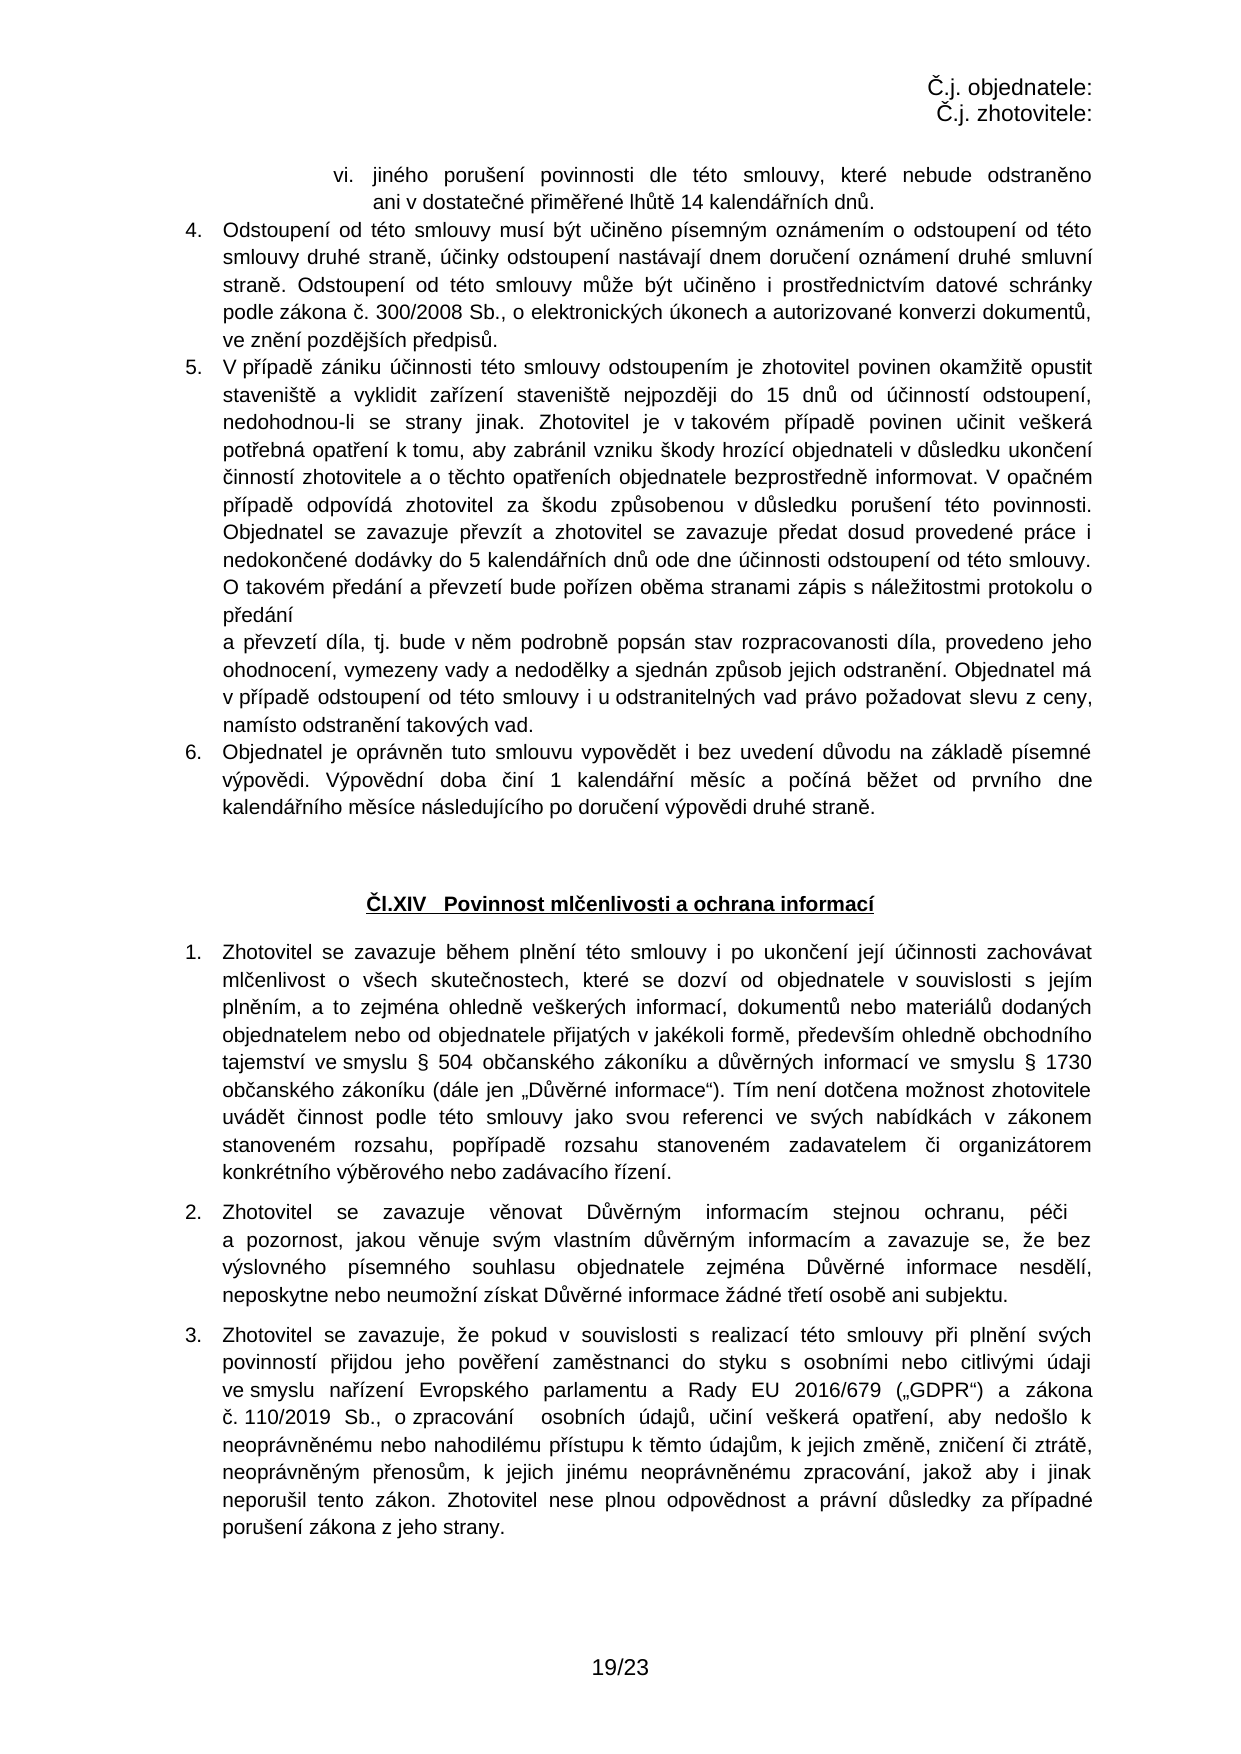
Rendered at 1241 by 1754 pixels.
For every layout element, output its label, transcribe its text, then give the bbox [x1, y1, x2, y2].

list Zhotovitel se zavazuje věnovat Důvěrným informacím stejnou ochranu, péči a pozornost, jakou věnuje svým vlastním důvěrným informacím a zavazuje se, že bez výslovného písemného souhlasu objednatele zejména Důvěrné informace nesdělí, neposkytne nebo neumožní získat Důvěrné informace žádné třetí osobě ani subjektu. [185, 1200, 1093, 1306]
list V případě zániku účinnosti této smlouvy odstoupením je zhotovitel povinen okamžitě opustit staveniště a vyklidit zařízení staveniště nejpozději do 15 dnů od účinností odstoupení, nedohodnou-li se strany jinak. Zhotovitel je v takovém případě povinen učinit veškerá potřebná opatření k tomu, aby zabránil vzniku škody hrozící objednateli v důsledku ukončení činností zhotovitele a o těchto opatřeních objednatele bezprostředně informovat. V opačném případě odpovídá zhotovitel za škodu způsobenou v důsledku porušení této povinnosti. Objednatel se zavazuje převzít a zhotovitel se zavazuje předat dosud provedené práce i nedokončené dodávky do 5 kalendářních dnů ode dne účinnosti odstoupení od této smlouvy. O takovém předání a převzetí bude pořízen oběma stranami zápis s náležitostmi protokolu o předání a převzetí díla, tj. bude v něm podrobně popsán stav rozpracovanosti díla, provedeno jeho ohodnocení, vymezeny vady a nedodělky a sjednán způsob jejich odstranění. Objednatel má v případě odstoupení od této smlouvy i u odstranitelných vad právo požadovat slevu z ceny, namísto odstranění takových vad. [185, 355, 1093, 736]
list Zhotovitel se zavazuje, že pokud v souvislosti s realizací této smlouvy při plnění svých povinností přijdou jeho pověření zaměstnanci do styku s osobními nebo citlivými údaji ve smyslu nařízení Evropského parlamentu a Rady EU 2016/679 („GDPR“) a zákona č. 110/2019 Sb., o zpracování osobních údajů, učiní veškerá opatření, aby nedošlo k neoprávněnému nebo nahodilému přístupu k těmto údajům, k jejich změně, zničení či ztrátě, neoprávněným přenosům, k jejich jinému neoprávněnému zpracování, jakož aby i jinak neporušil tento zákon. Zhotovitel nese plnou odpovědnost a právní důsledky za případné porušení zákona z jeho strany. [185, 1322, 1093, 1539]
list Zhotovitel se zavazuje během plnění této smlouvy i po ukončení její účinnosti zachovávat mlčenlivost o všech skutečnostech, které se dozví od objednatele v souvislosti s jejím plněním, a to zejména ohledně veškerých informací, dokumentů nebo materiálů dodaných objednatelem nebo od objednatele přijatých v jakékoli formě, především ohledně obchodního tajemství ve smyslu § 504 občanského zákoníku a důvěrných informací ve smyslu § 1730 občanského zákoníku (dále jen „Důvěrné informace“). Tím není dotčena možnost zhotovitele uvádět činnost podle této smlouvy jako svou referenci ve svých nabídkách v zákonem stanoveném rozsahu, popřípadě rozsahu stanoveném zadavatelem či organizátorem konkrétního výběrového nebo zadávacího řízení. [185, 940, 1093, 1184]
list jiného porušení povinnosti dle této smlouvy, které nebude odstraněno ani v dostatečné přiměřené lhůtě 14 kalendářních dnů. [354, 162, 1093, 214]
list Objednatel je oprávněn tuto smlouvu vypovědět i bez uvedení důvodu na základě písemné výpovědi. Výpovědní doba činí 1 kalendářní měsíc a počíná běžet od prvního dne kalendářního měsíce následujícího po doručení výpovědi druhé straně. [185, 740, 1093, 819]
list Odstoupení od této smlouvy musí být učiněno písemným oznámením o odstoupení od této smlouvy druhé straně, účinky odstoupení nastávají dnem doručení oznámení druhé smluvní straně. Odstoupení od této smlouvy může být učiněno i prostřednictvím datové schránky podle zákona č. 300/2008 Sb., o elektronických úkonech a autorizované konverzi dokumentů, ve znění pozdějších předpisů. [185, 217, 1093, 351]
text Čl.XIV Povinnost mlčenlivosti a ochrana informací [148, 892, 1093, 916]
